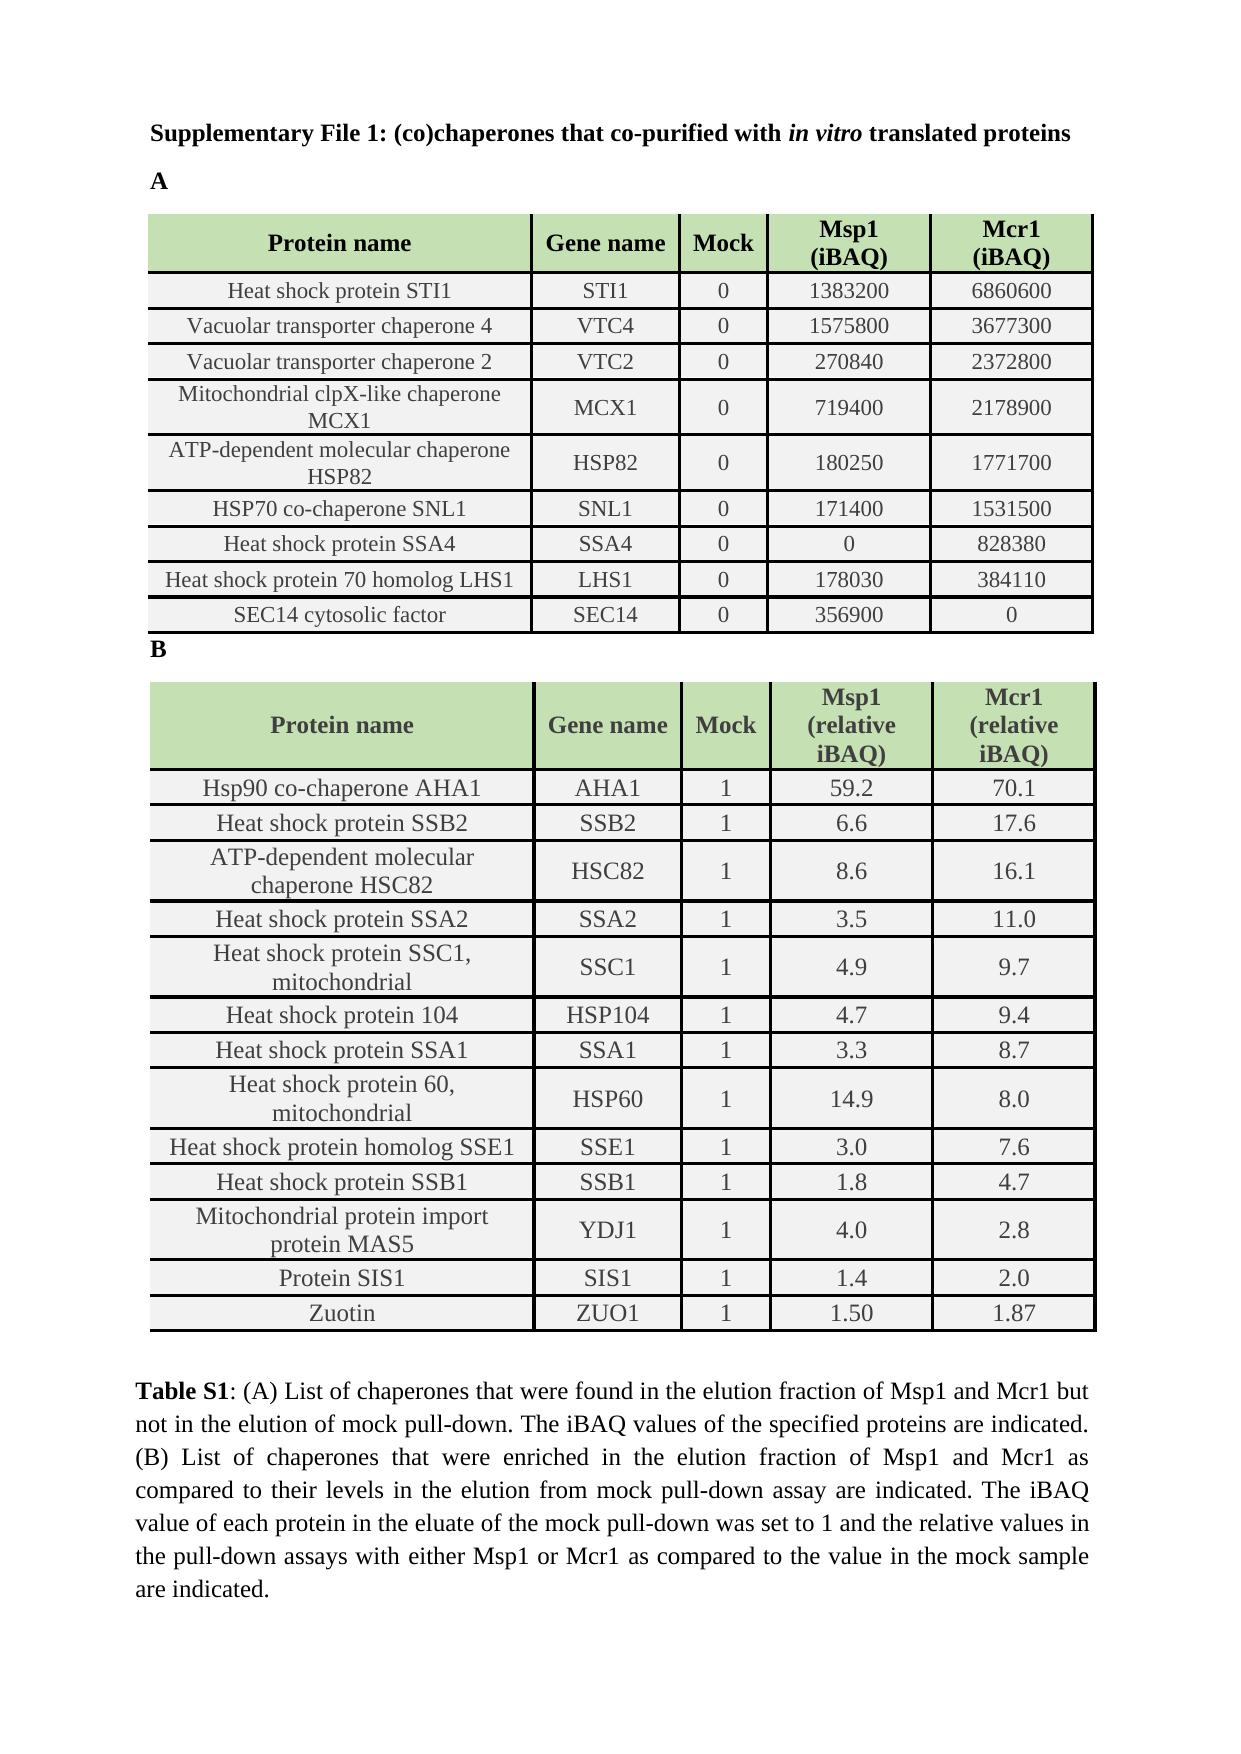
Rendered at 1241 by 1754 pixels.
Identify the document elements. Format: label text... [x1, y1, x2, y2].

table_cell SEC14 [533, 599, 678, 631]
table_cell 8.0 [934, 1069, 1093, 1127]
table_cell 0 [681, 492, 766, 524]
table_cell 2178900 [932, 381, 1091, 433]
table_cell LHS1 [533, 563, 678, 595]
table_cell 6.6 [772, 806, 931, 839]
table_cell 4.0 [772, 1201, 931, 1258]
table_cell 1 [683, 771, 769, 803]
table_cell 1.8 [772, 1165, 931, 1198]
table_cell 719400 [769, 381, 929, 433]
table_cell 2.0 [934, 1261, 1093, 1294]
table_cell Heat shock protein SSC1, mitochondrial [150, 938, 532, 995]
table_header Mock [681, 214, 766, 271]
table_cell 0 [769, 528, 929, 560]
table_cell 1531500 [932, 492, 1091, 524]
table_cell 1.50 [772, 1297, 931, 1329]
table_header Protein name [148, 214, 530, 271]
table_cell 1 [683, 999, 769, 1031]
table_cell 4.7 [934, 1165, 1093, 1198]
table_cell Mitochondrial protein import protein MAS5 [150, 1201, 532, 1258]
table_cell 1 [683, 842, 769, 899]
table_cell 14.9 [772, 1069, 931, 1127]
text Supplementary File 1: (co)chaperones that co-purified with in vitro translated proteins [150, 118, 1090, 147]
table_cell ZUO1 [536, 1297, 680, 1329]
table_cell SSB2 [536, 806, 680, 839]
table_header Mock [683, 682, 769, 768]
table_cell 0 [681, 381, 766, 433]
table_cell Mitochondrial clpX-like chaperone MCX1 [148, 381, 530, 433]
table_cell SSE1 [536, 1130, 680, 1162]
table_cell SEC14 cytosolic factor [148, 599, 530, 631]
table_cell SSA1 [536, 1034, 680, 1066]
table_cell ATP-dependent molecular chaperone HSC82 [150, 842, 532, 899]
table_cell 8.7 [934, 1034, 1093, 1066]
table_cell Heat shock protein STI1 [148, 274, 530, 307]
text Table S1: (A) List of chaperones that were found in the elution fraction of Msp1 and Mcr1 but not in the elution of mock pull-down. The iBAQ values of the specified proteins are indicated. (B) List of chaperones that were enriched in the elution fraction of Msp1 and Mcr1 as compared to their levels in the elution from mock pull-down assay are indicated. The iBAQ value of each protein in the eluate of the mock pull-down was set to 1 and the relative values in the pull-down assays with either Msp1 or Mcr1 as compared to the value in the mock sample are indicated. [135, 1376, 1090, 1603]
table_cell SSA2 [536, 903, 680, 935]
table_header Mcr1 (relative iBAQ) [934, 682, 1093, 768]
table_cell Vacuolar transporter chaperone 4 [148, 310, 530, 342]
table_header Msp1 (iBAQ) [769, 214, 929, 271]
table_cell 0 [681, 345, 766, 377]
table_cell AHA1 [536, 771, 680, 803]
table_cell HSP60 [536, 1069, 680, 1127]
table_header Protein name [150, 682, 532, 768]
table_cell 171400 [769, 492, 929, 524]
table_cell Vacuolar transporter chaperone 2 [148, 345, 530, 377]
table_cell 1.4 [772, 1261, 931, 1294]
table_cell SSB1 [536, 1165, 680, 1198]
table_cell 2372800 [932, 345, 1091, 377]
table_cell 1 [683, 938, 769, 995]
table_cell SNL1 [533, 492, 678, 524]
table_cell Heat shock protein 60, mitochondrial [150, 1069, 532, 1127]
table_cell VTC4 [533, 310, 678, 342]
text A [150, 166, 1090, 195]
table_header Mcr1 (iBAQ) [932, 214, 1091, 271]
table_cell 0 [681, 436, 766, 489]
table_cell 16.1 [934, 842, 1093, 899]
table_cell MCX1 [533, 381, 678, 433]
table_cell 4.9 [772, 938, 931, 995]
table_cell HSP82 [533, 436, 678, 489]
table_cell HSP104 [536, 999, 680, 1031]
table_cell 3.0 [772, 1130, 931, 1162]
table_cell 0 [681, 528, 766, 560]
table_cell YDJ1 [536, 1201, 680, 1258]
table_cell 1383200 [769, 274, 929, 307]
table_cell 180250 [769, 436, 929, 489]
table_cell 1771700 [932, 436, 1091, 489]
table_cell 270840 [769, 345, 929, 377]
table_cell HSP70 co-chaperone SNL1 [148, 492, 530, 524]
table_cell Heat shock protein 70 homolog LHS1 [148, 563, 530, 595]
table_cell Heat shock protein SSB2 [150, 806, 532, 839]
table_cell 1 [683, 903, 769, 935]
table_cell 0 [681, 563, 766, 595]
table_cell Zuotin [150, 1297, 532, 1329]
table_cell 3.5 [772, 903, 931, 935]
table_cell STI1 [533, 274, 678, 307]
table_cell ATP-dependent molecular chaperone HSP82 [148, 436, 530, 489]
table_cell 4.7 [772, 999, 931, 1031]
table_cell 1.87 [934, 1297, 1093, 1329]
table_cell Protein SIS1 [150, 1261, 532, 1294]
table_cell 0 [681, 310, 766, 342]
table_cell 59.2 [772, 771, 931, 803]
table_cell 1 [683, 806, 769, 839]
table_cell SSA4 [533, 528, 678, 560]
table_cell 384110 [932, 563, 1091, 595]
text B [150, 634, 1090, 663]
table_cell 9.4 [934, 999, 1093, 1031]
table_cell Heat shock protein homolog SSE1 [150, 1130, 532, 1162]
table_cell Hsp90 co-chaperone AHA1 [150, 771, 532, 803]
table_cell HSC82 [536, 842, 680, 899]
table_cell VTC2 [533, 345, 678, 377]
table_cell 6860600 [932, 274, 1091, 307]
table_cell 1 [683, 1034, 769, 1066]
table_cell 1 [683, 1201, 769, 1258]
table_cell 3677300 [932, 310, 1091, 342]
table_cell Heat shock protein SSB1 [150, 1165, 532, 1198]
table_cell 0 [932, 599, 1091, 631]
table_cell 1 [683, 1261, 769, 1294]
table_cell 11.0 [934, 903, 1093, 935]
table_cell 0 [681, 274, 766, 307]
table_cell Heat shock protein SSA2 [150, 903, 532, 935]
table_cell Heat shock protein SSA4 [148, 528, 530, 560]
table_cell Heat shock protein 104 [150, 999, 532, 1031]
table_cell 178030 [769, 563, 929, 595]
table_cell 1575800 [769, 310, 929, 342]
table_cell 0 [681, 599, 766, 631]
table_cell 17.6 [934, 806, 1093, 839]
table_cell SSC1 [536, 938, 680, 995]
table_cell 1 [683, 1130, 769, 1162]
table_cell 1 [683, 1165, 769, 1198]
table_cell 1 [683, 1069, 769, 1127]
table_cell SIS1 [536, 1261, 680, 1294]
table_header Msp1 (relative iBAQ) [772, 682, 931, 768]
table_cell 9.7 [934, 938, 1093, 995]
table_cell 7.6 [934, 1130, 1093, 1162]
table_cell 8.6 [772, 842, 931, 899]
table_cell 3.3 [772, 1034, 931, 1066]
table_cell 828380 [932, 528, 1091, 560]
table_header Gene name [533, 214, 678, 271]
table_cell Heat shock protein SSA1 [150, 1034, 532, 1066]
table_cell 356900 [769, 599, 929, 631]
table_cell 70.1 [934, 771, 1093, 803]
table_cell 1 [683, 1297, 769, 1329]
table_cell 2.8 [934, 1201, 1093, 1258]
table_header Gene name [536, 682, 680, 768]
